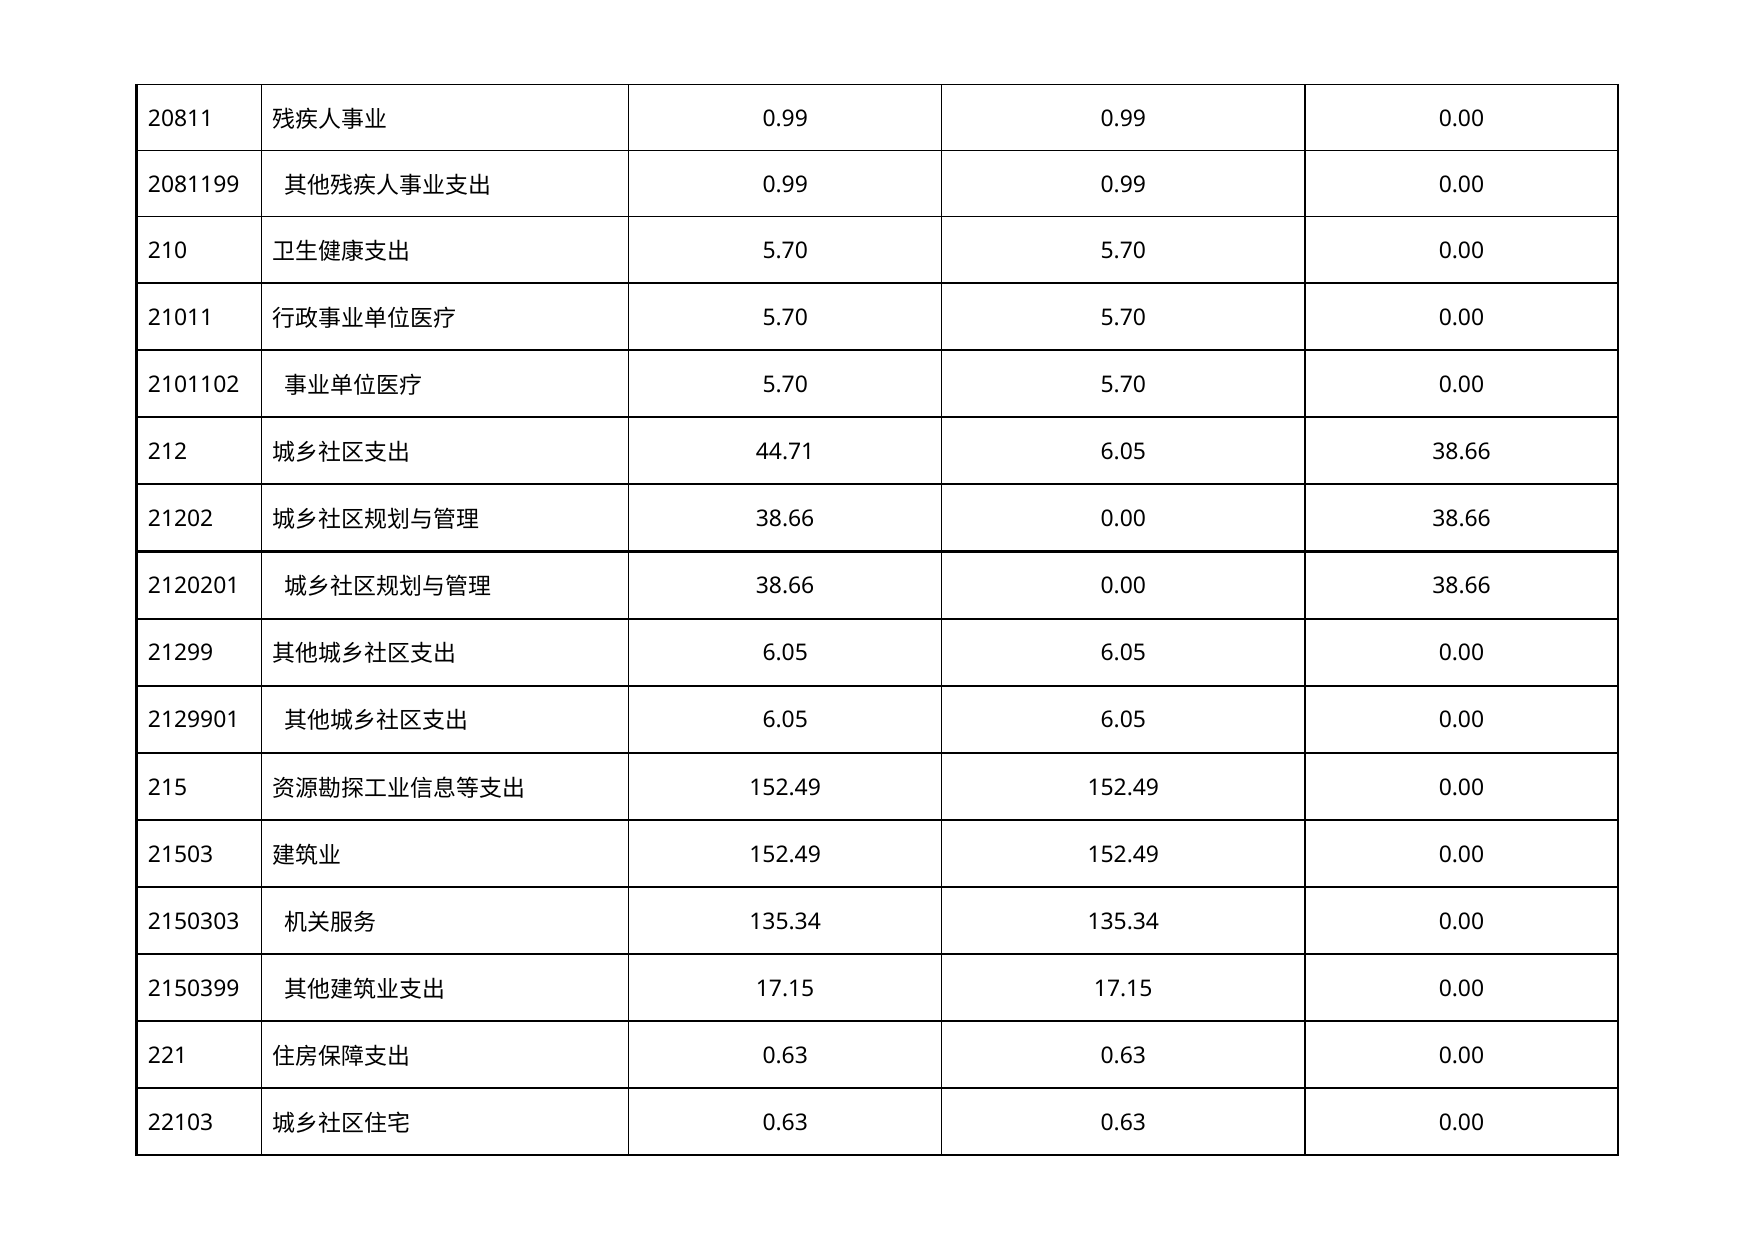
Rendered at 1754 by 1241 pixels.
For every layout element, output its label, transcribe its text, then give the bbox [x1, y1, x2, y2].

table_cell 38.66 [1306, 553, 1617, 617]
table_cell 5.70 [629, 351, 941, 416]
table_cell 2150303 [138, 888, 261, 953]
table_cell 城乡社区规划与管理 [262, 553, 628, 617]
table_cell 0.00 [1306, 1089, 1617, 1154]
table_cell 事业单位医疗 [262, 351, 628, 416]
table_cell 城乡社区住宅 [262, 1089, 628, 1154]
table_cell 0.00 [1306, 284, 1617, 349]
table_cell 0.99 [942, 151, 1304, 216]
table_cell 2101102 [138, 351, 261, 416]
table_cell 2120201 [138, 553, 261, 617]
table_cell 卫生健康支出 [262, 217, 628, 282]
table_cell 210 [138, 217, 261, 282]
table_cell 5.70 [629, 217, 941, 282]
table_cell 0.00 [1306, 151, 1617, 216]
table_cell 6.05 [942, 620, 1304, 684]
table_cell 0.99 [629, 151, 941, 216]
table_cell 其他城乡社区支出 [262, 620, 628, 684]
table_cell 0.63 [942, 1089, 1304, 1154]
table_cell 2150399 [138, 955, 261, 1020]
table_cell 44.71 [629, 418, 941, 483]
table_cell 机关服务 [262, 888, 628, 953]
table_cell 0.00 [1306, 217, 1617, 282]
table_cell 38.66 [629, 553, 941, 617]
table_cell 38.66 [1306, 418, 1617, 483]
table_cell 2129901 [138, 687, 261, 752]
table_cell 6.05 [942, 418, 1304, 483]
table_cell 5.70 [942, 284, 1304, 349]
table_cell 0.00 [1306, 888, 1617, 953]
table_cell 152.49 [629, 821, 941, 886]
table_cell 152.49 [629, 754, 941, 819]
table_cell 221 [138, 1022, 261, 1087]
table_cell 212 [138, 418, 261, 483]
table_cell 6.05 [629, 620, 941, 684]
table_cell 6.05 [629, 687, 941, 752]
table_cell 215 [138, 754, 261, 819]
table_cell 152.49 [942, 754, 1304, 819]
table_cell 0.00 [942, 553, 1304, 617]
table_cell 0.00 [1306, 351, 1617, 416]
table_cell 2081199 [138, 151, 261, 216]
table_cell 21011 [138, 284, 261, 349]
table_cell 城乡社区规划与管理 [262, 485, 628, 550]
table_cell 城乡社区支出 [262, 418, 628, 483]
table_cell 21202 [138, 485, 261, 550]
table_cell 0.99 [629, 85, 941, 150]
table_cell 38.66 [629, 485, 941, 550]
table_cell 残疾人事业 [262, 85, 628, 150]
table_cell 22103 [138, 1089, 261, 1154]
table_cell 5.70 [942, 351, 1304, 416]
table_cell 住房保障支出 [262, 1022, 628, 1087]
table_cell 行政事业单位医疗 [262, 284, 628, 349]
table_cell 17.15 [629, 955, 941, 1020]
table_cell 0.63 [629, 1022, 941, 1087]
table_cell 0.00 [1306, 821, 1617, 886]
table_cell 0.99 [942, 85, 1304, 150]
table_cell 6.05 [942, 687, 1304, 752]
table_cell 17.15 [942, 955, 1304, 1020]
table_cell 0.00 [942, 485, 1304, 550]
table_cell 0.00 [1306, 1022, 1617, 1087]
table_cell 0.00 [1306, 620, 1617, 684]
table_cell 21299 [138, 620, 261, 684]
table_cell 5.70 [629, 284, 941, 349]
table_cell 21503 [138, 821, 261, 886]
table_cell 152.49 [942, 821, 1304, 886]
table_cell 建筑业 [262, 821, 628, 886]
table_cell 0.63 [942, 1022, 1304, 1087]
table_cell 其他城乡社区支出 [262, 687, 628, 752]
table_cell 0.00 [1306, 754, 1617, 819]
table_cell 20811 [138, 85, 261, 150]
table_cell 5.70 [942, 217, 1304, 282]
table_cell 135.34 [942, 888, 1304, 953]
table_cell 0.00 [1306, 687, 1617, 752]
table_cell 0.63 [629, 1089, 941, 1154]
table_cell 0.00 [1306, 85, 1617, 150]
table_cell 135.34 [629, 888, 941, 953]
table_cell 0.00 [1306, 955, 1617, 1020]
table_cell 其他建筑业支出 [262, 955, 628, 1020]
table_cell 38.66 [1306, 485, 1617, 550]
table_cell 其他残疾人事业支出 [262, 151, 628, 216]
table_cell 资源勘探工业信息等支出 [262, 754, 628, 819]
